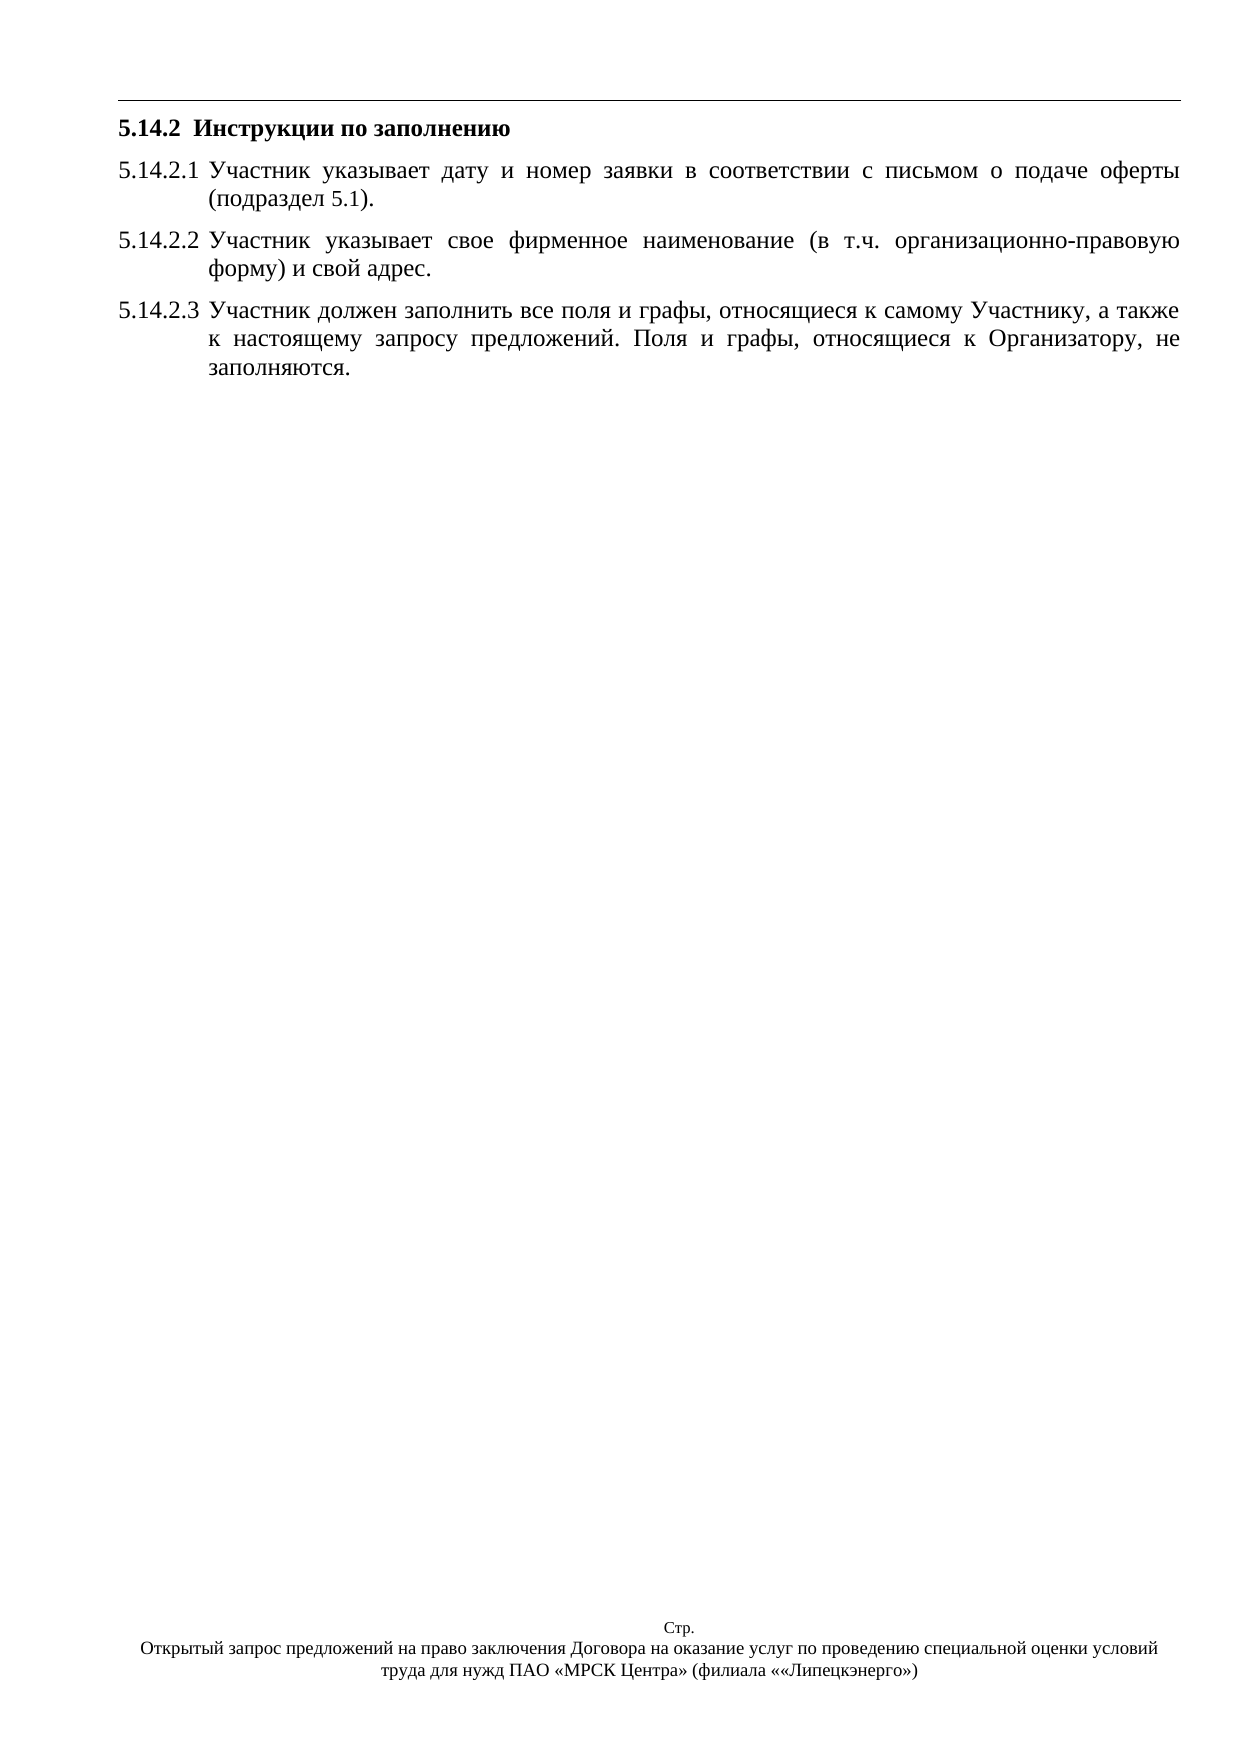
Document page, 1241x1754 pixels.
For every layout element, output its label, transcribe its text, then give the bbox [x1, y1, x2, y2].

list Участник указывает свое фирменное наименование (в т.ч. организационно-правовую форму) и свой адрес. [118, 225, 1181, 282]
subtitle Инструкции по заполнению [118, 113, 1181, 142]
list Участник должен заполнить все поля и графы, относящиеся к самому Участнику, а также к настоящему запросу предложений. Поля и графы, относящиеся к Организатору, не заполняются. [118, 295, 1181, 381]
list Участник указывает дату и номер заявки в соответствии с письмом о подаче оферты (подраздел 5.1). [118, 155, 1181, 212]
